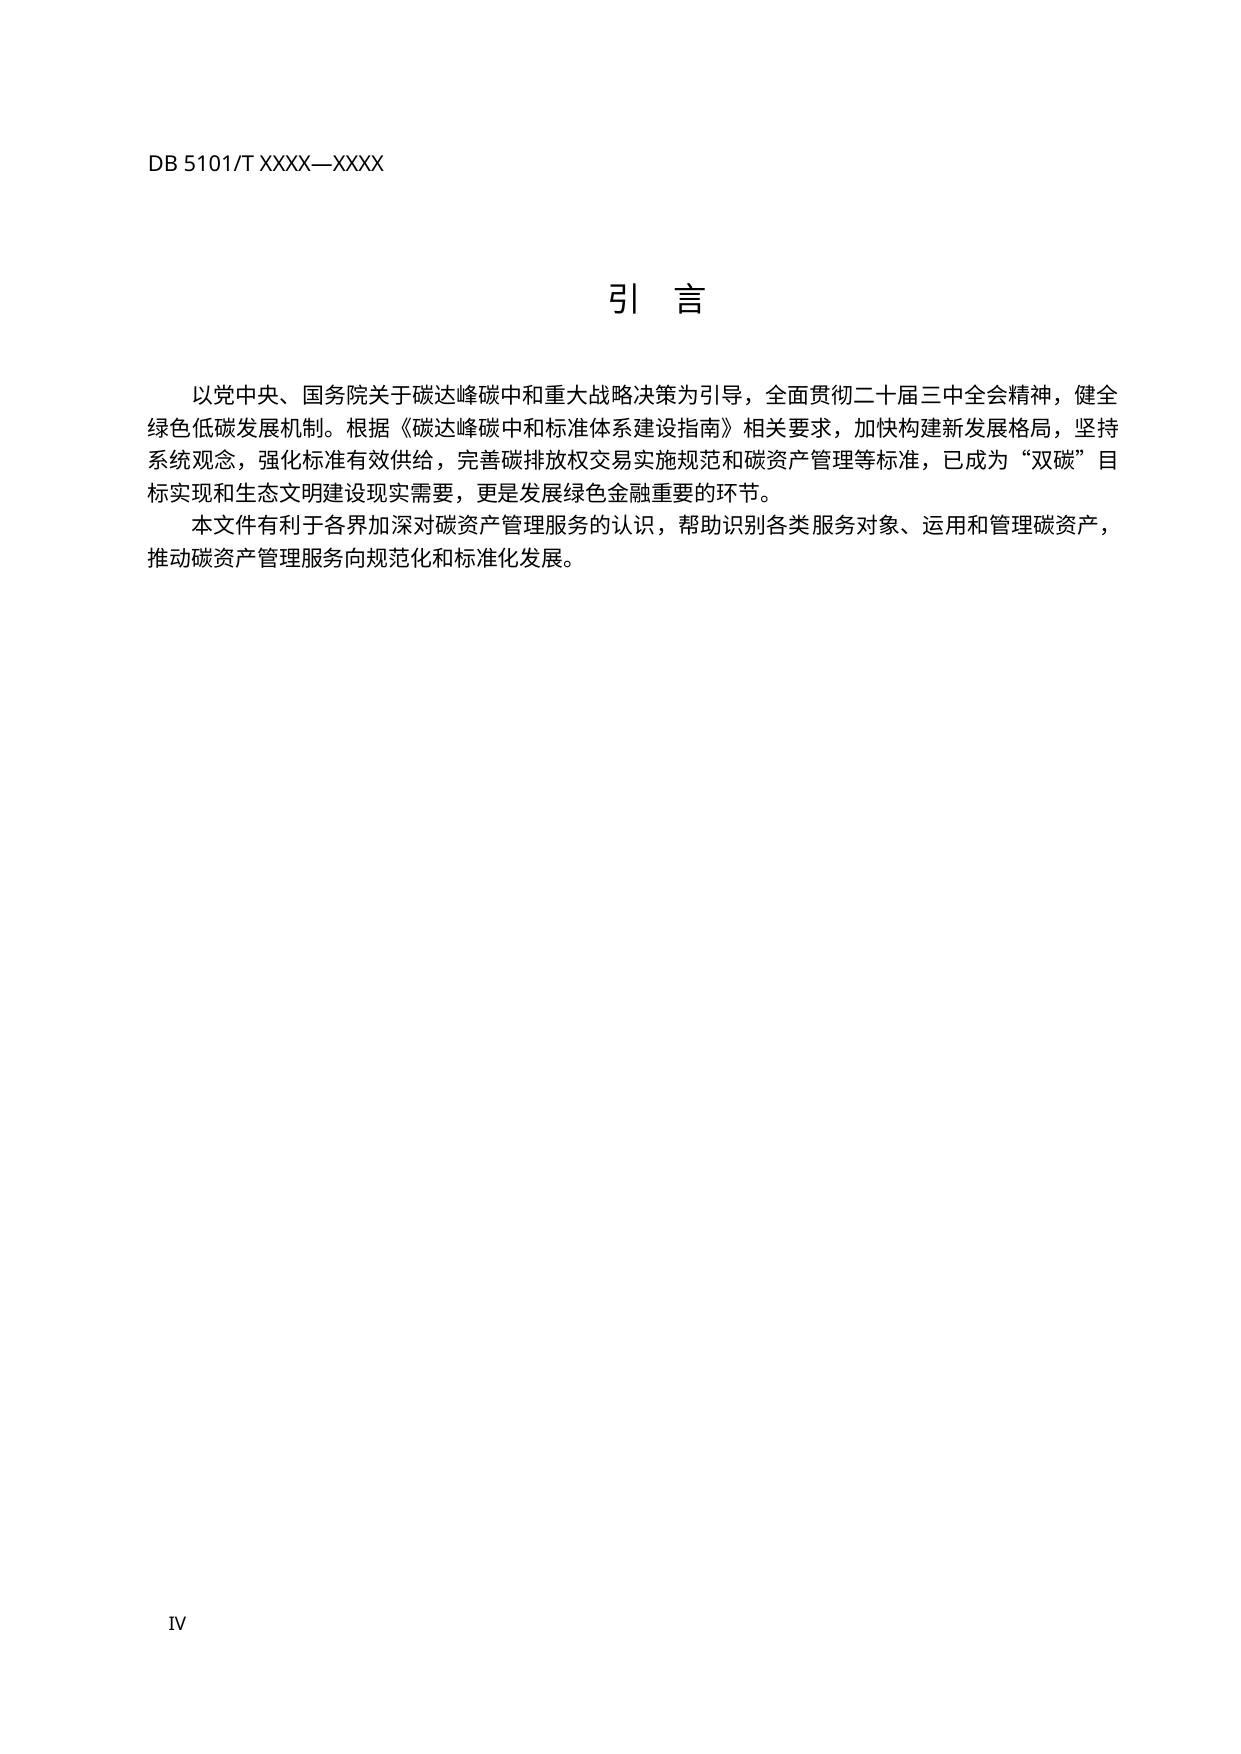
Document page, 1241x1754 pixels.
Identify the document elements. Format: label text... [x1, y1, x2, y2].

text 以党中央、国务院关于碳达峰碳中和重大战略决策为引导，全面贯彻二十届三中全会精神，健全绿色低碳发展机制。根据《碳达峰碳中和标准体系建设指南》相关要求，加快构建新发展格局，坚持系统观念，强化标准有效供给，完善碳排放权交易实施规范和碳资产管理等标准，已成为“双碳”目标实现和生态文明建设现实需要，更是发展绿色金融重要的环节。 [148, 378, 1122, 508]
text 本文件有利于各界加深对碳资产管理服务的认识，帮助识别各类服务对象、运用和管理碳资产，推动碳资产管理服务向规范化和标准化发展。 [148, 508, 1122, 573]
text 引言 [148, 264, 1122, 329]
